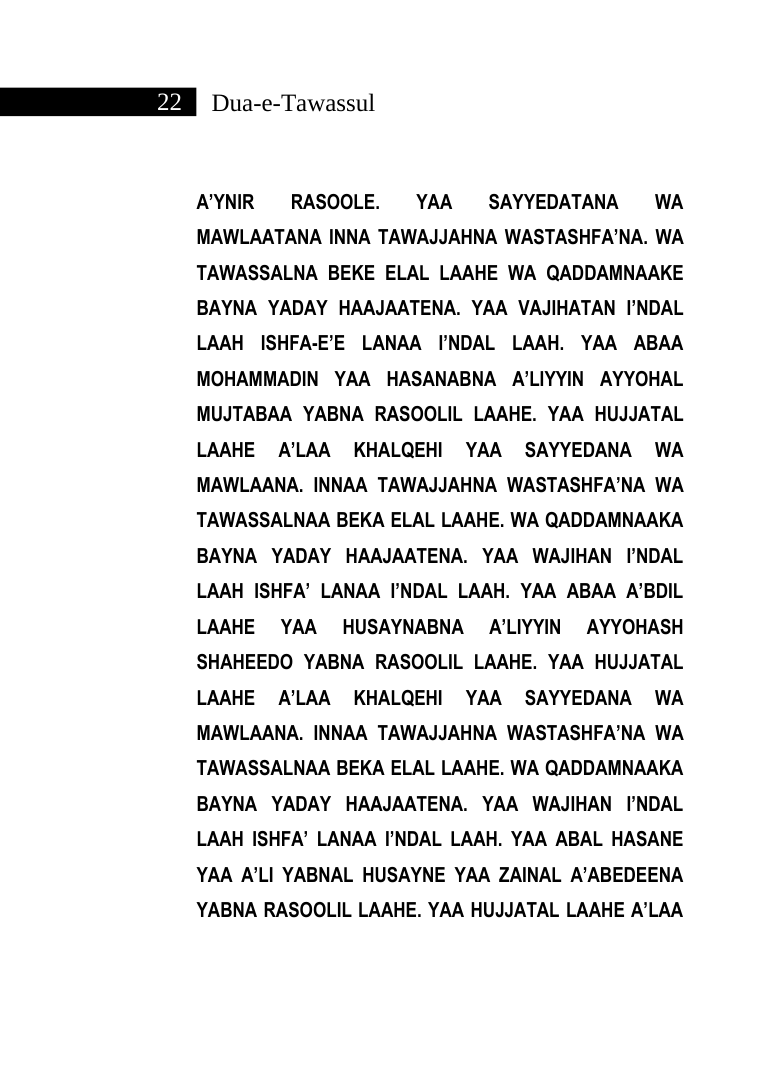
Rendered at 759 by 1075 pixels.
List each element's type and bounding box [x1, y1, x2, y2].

text [196, 181, 684, 924]
